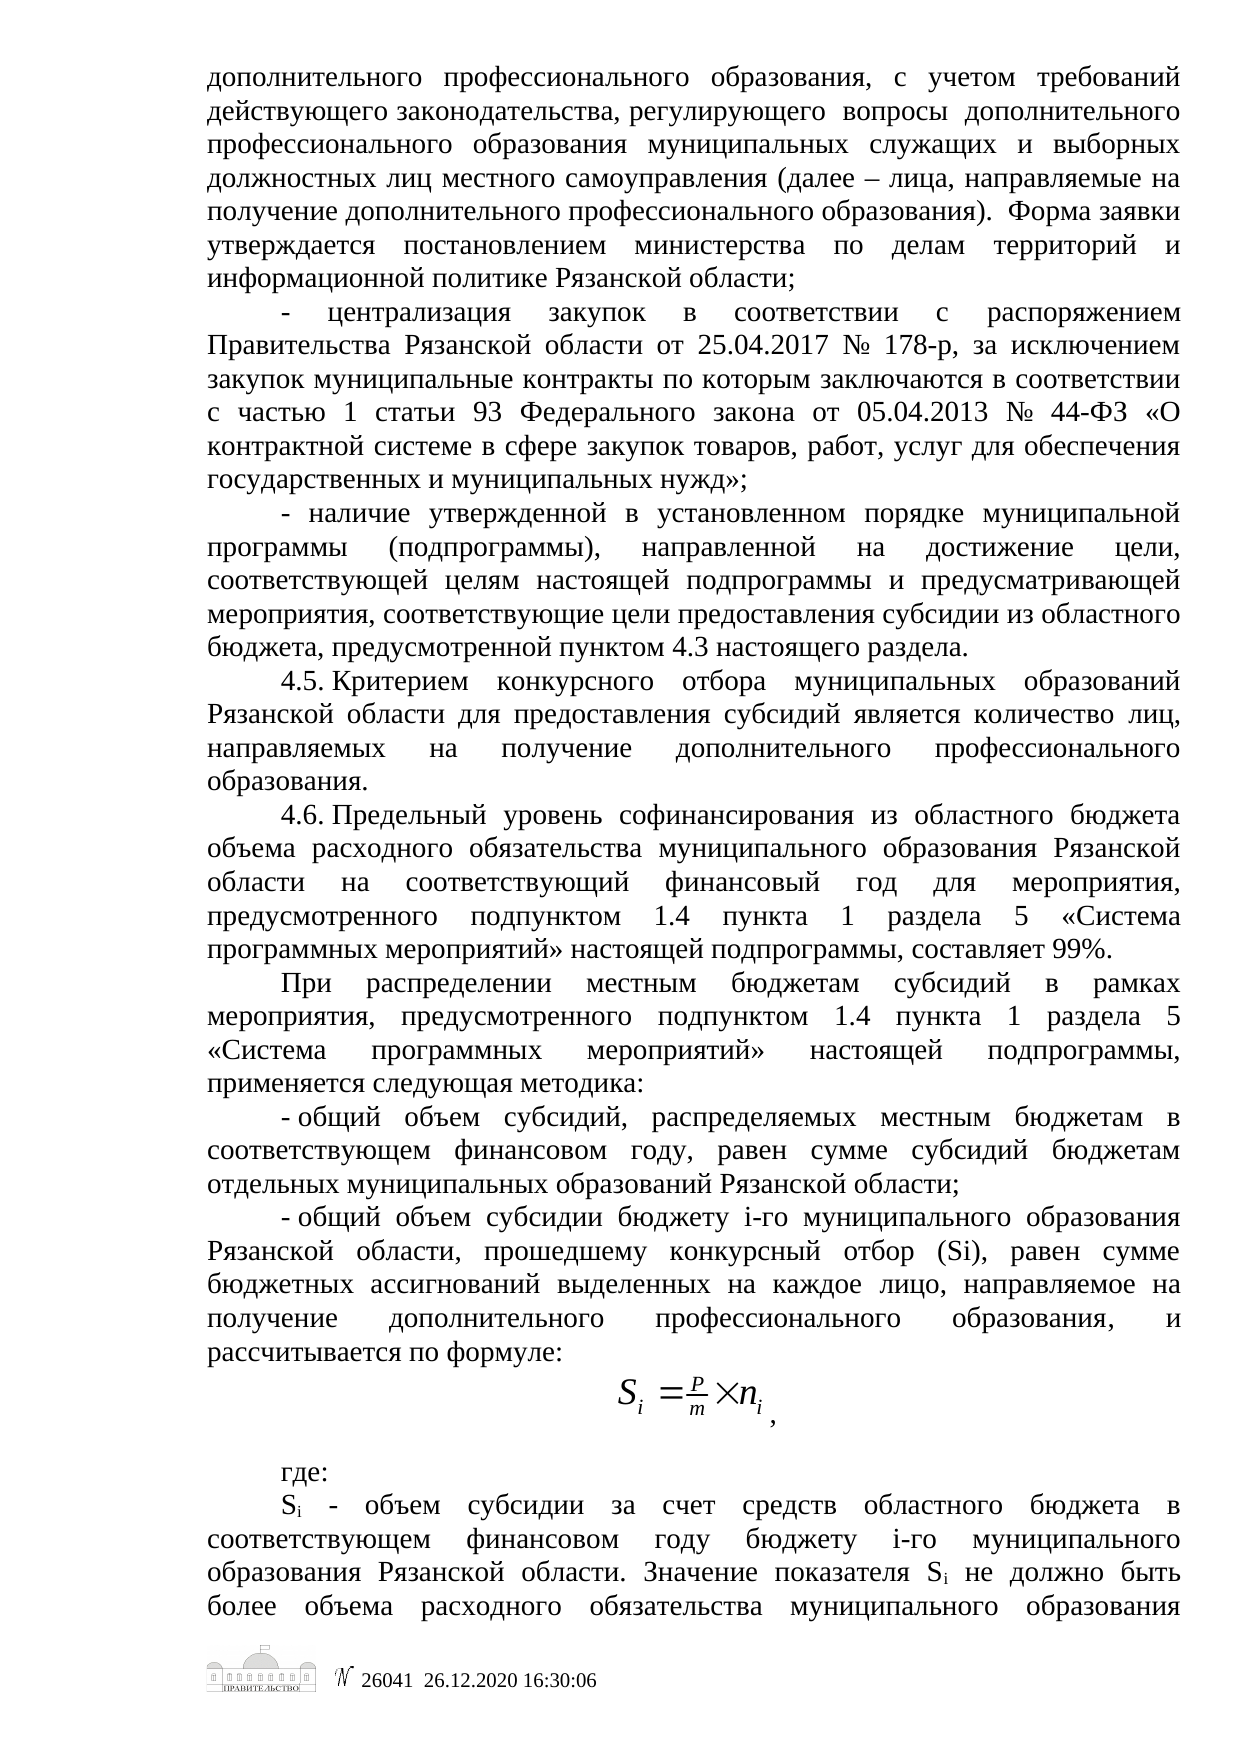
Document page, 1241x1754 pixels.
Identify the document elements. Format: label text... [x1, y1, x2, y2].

text - наличие утвержденной в установленном порядке муниципальной программы (подпрограммы), направленной на достижение цели, соответствующей целям настоящей подпрограммы и предусматривающей мероприятия, соответствующие цели предоставления субсидии из областного бюджета, предусмотренной пунктом 4.3 настоящего раздела. [207, 495, 1181, 663]
text При распределении местным бюджетам субсидий в рамках мероприятия, предусмотренного подпунктом 1.4 пункта 1 раздела 5 «Система программных мероприятий» настоящей подпрограммы, применяется следующая методика: [207, 965, 1181, 1099]
text 4.5. Критерием конкурсного отбора муниципальных образований Рязанской области для предоставления субсидий является количество лиц, направляемых на получение дополнительного профессионального образования. [207, 663, 1181, 797]
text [207, 1487, 1181, 1621]
text где: [207, 1454, 1181, 1487]
picture [330, 1663, 358, 1688]
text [207, 59, 1181, 294]
text , [207, 1367, 1181, 1430]
text - централизация закупок в соответствии с распоряжением Правительства Рязанской области от 25.04.2017 № 178-р, за исключением закупок муниципальные контракты по которым заключаются в соответствии с частью 1 статьи 93 Федерального закона от 05.04.2013 № 44-ФЗ «О контрактной системе в сфере закупок товаров, работ, услуг для обеспечения государственных и муниципальных нужд»; [207, 294, 1181, 495]
text - общий объем субсидии бюджету i-го муниципального образования Рязанской области, прошедшему конкурсный отбор (Si), равен сумме бюджетных ассигнований выделенных на каждое лицо, направляемое на получение дополнительного профессионального образования, и рассчитывается по формуле: [207, 1199, 1181, 1367]
picture [206, 1645, 316, 1692]
text - общий объем субсидий, распределяемых местным бюджетам в соответствующем финансовом году, равен сумме субсидий бюджетам отдельных муниципальных образований Рязанской области; [207, 1099, 1181, 1199]
text 4.6. Предельный уровень софинансирования из областного бюджета объема расходного обязательства муниципального образования Рязанской области на соответствующий финансовый год для мероприятия, предусмотренного подпунктом «Система программных мероприятий» настоящей подпрограммы, составляет 99%. [207, 797, 1181, 965]
